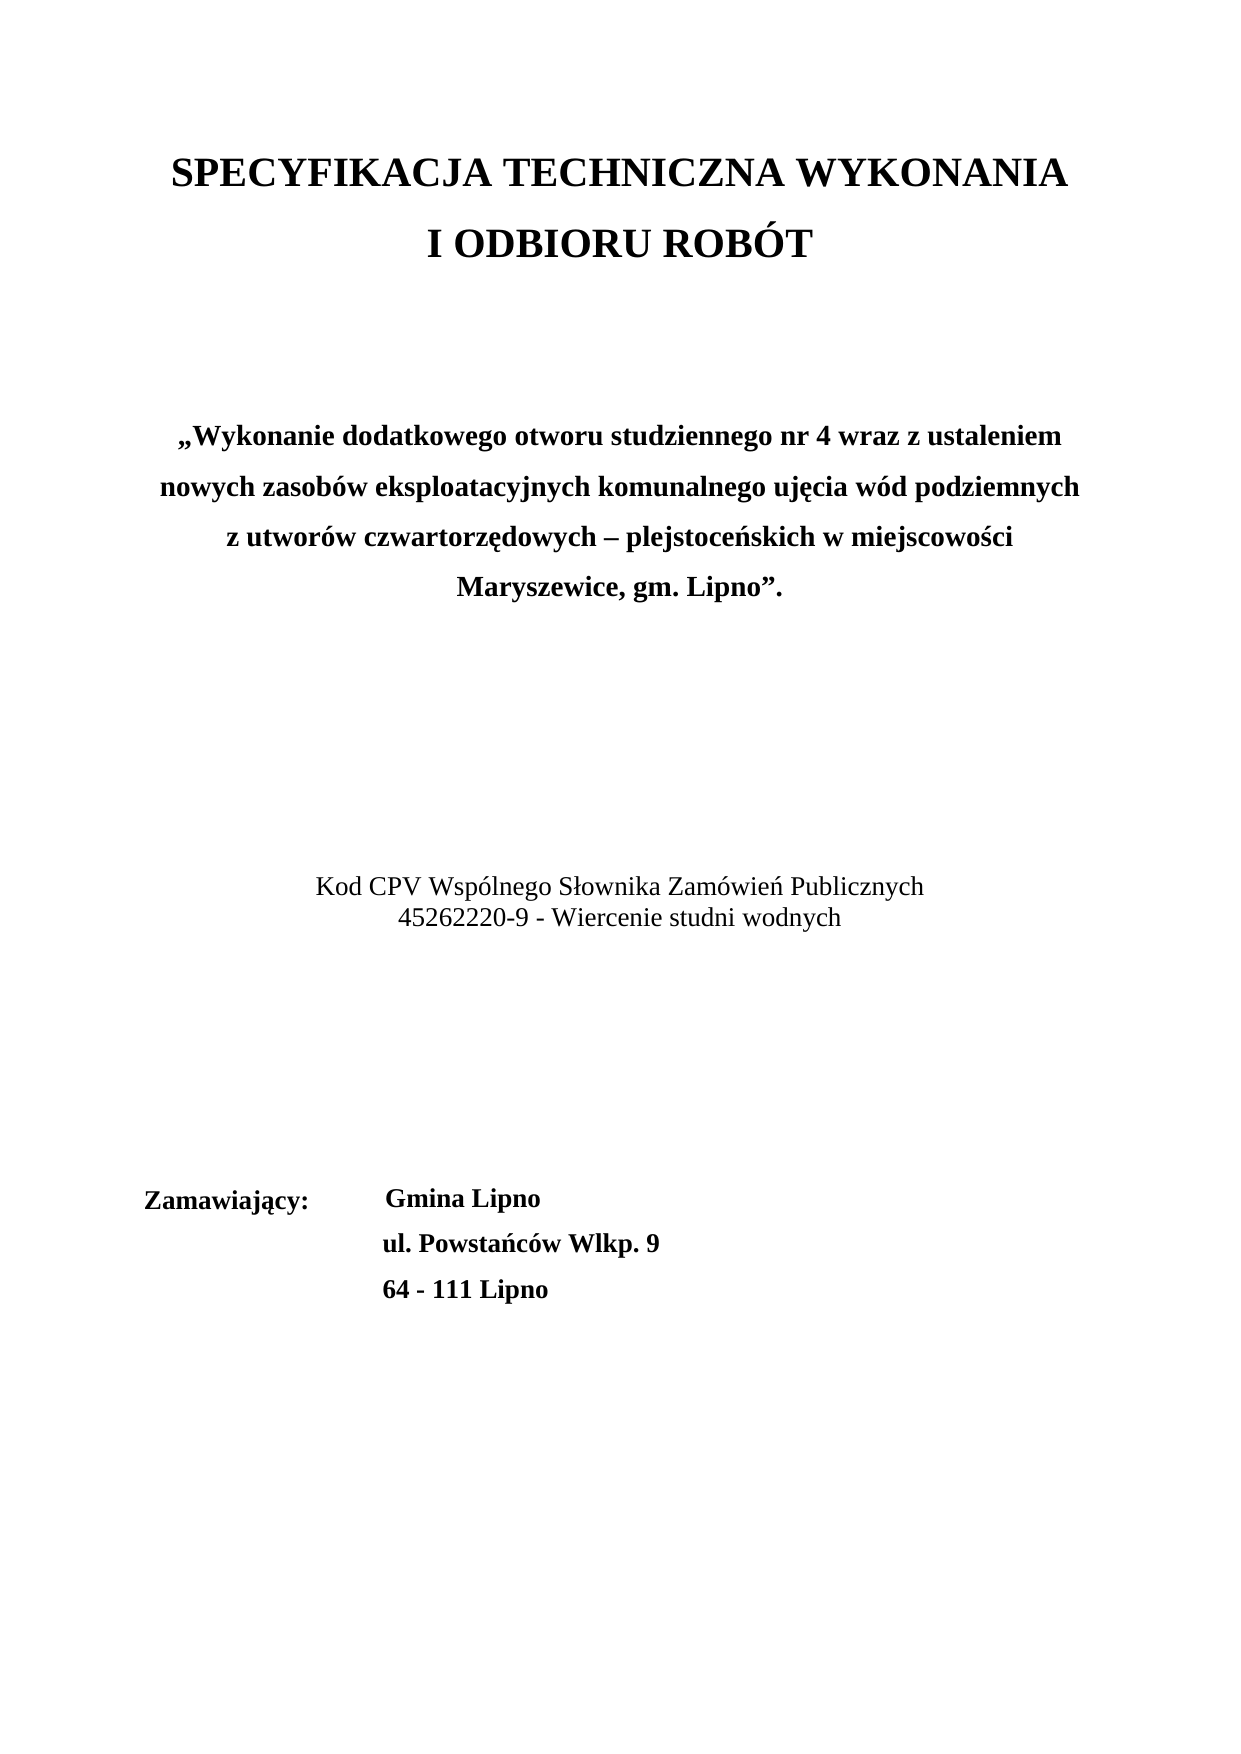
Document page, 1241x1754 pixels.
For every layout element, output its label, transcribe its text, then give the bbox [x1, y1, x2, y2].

text „Wykonanie dodatkowego otworu studziennego nr 4 wraz z ustaleniem nowych zasobów eksploatacyjnych komunalnego ujęcia wód podziemnych z utworów czwartorzędowych – plejstoceńskich w miejscowości Maryszewice, gm. Lipno”. [143, 418, 1097, 603]
text I ODBIORU ROBÓT [143, 218, 1097, 266]
text Gmina Lipno [143, 1182, 1097, 1213]
text ul. Powstańców Wlkp. 9 [382, 1228, 1097, 1259]
text SPECYFIKACJA TECHNICZNA WYKONANIA [143, 147, 1097, 195]
text 64 - 111 Lipno [382, 1273, 1097, 1304]
text Kod CPV Wspólnego Słownika Zamówień Publicznych 45262220-9 - Wiercenie studni wodnych [143, 869, 1097, 932]
